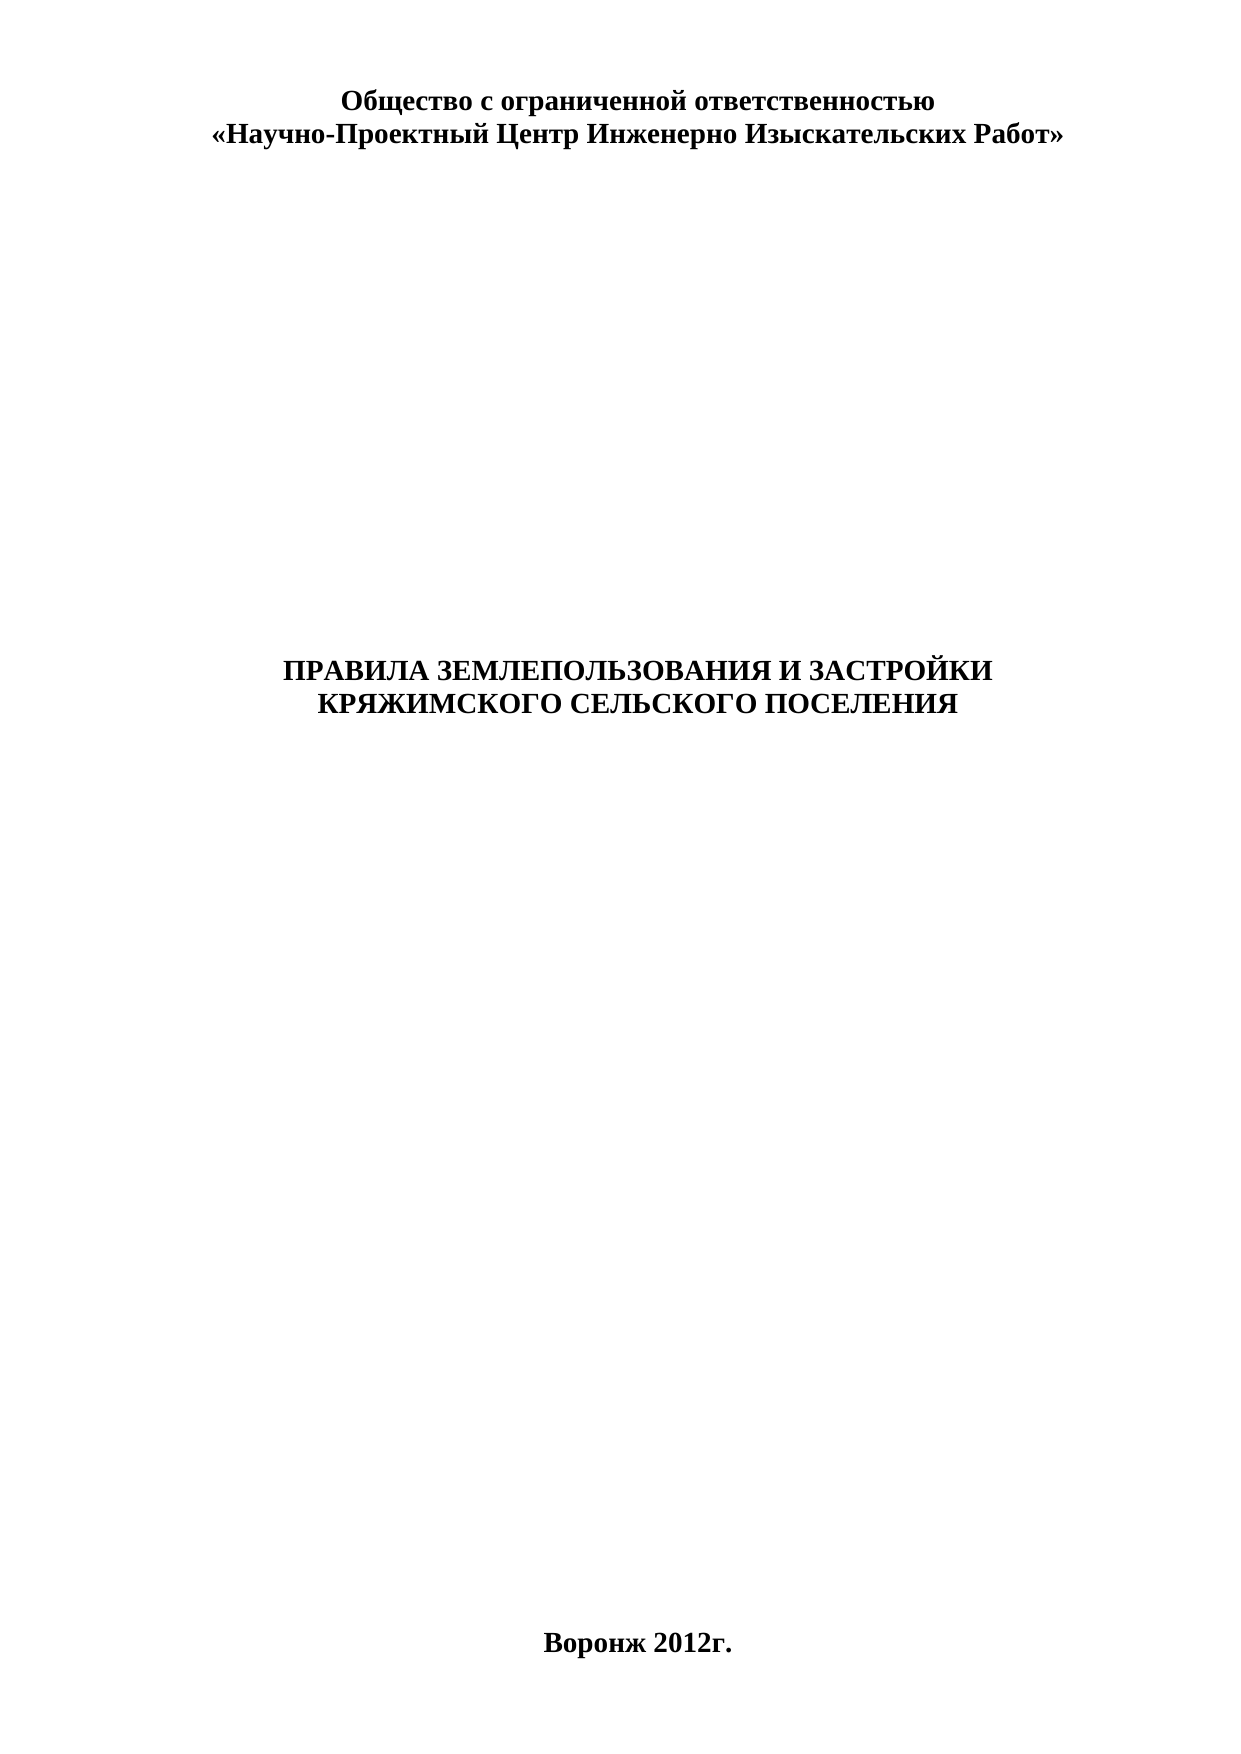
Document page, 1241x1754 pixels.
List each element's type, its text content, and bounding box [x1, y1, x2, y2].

text Воронж 2012г. [118, 1626, 1157, 1659]
text КРЯЖИМСКОГО СЕЛЬСКОГО ПОСЕЛЕНИЯ [118, 686, 1157, 720]
text ПРАВИЛА ЗЕМЛЕПОЛЬЗОВАНИЯ И ЗАСТРОЙКИ [118, 653, 1157, 686]
text «Научно-Проектный Центр Инженерно Изыскательских Работ» [118, 116, 1157, 150]
text Общество с ограниченной ответственностью [118, 83, 1157, 116]
